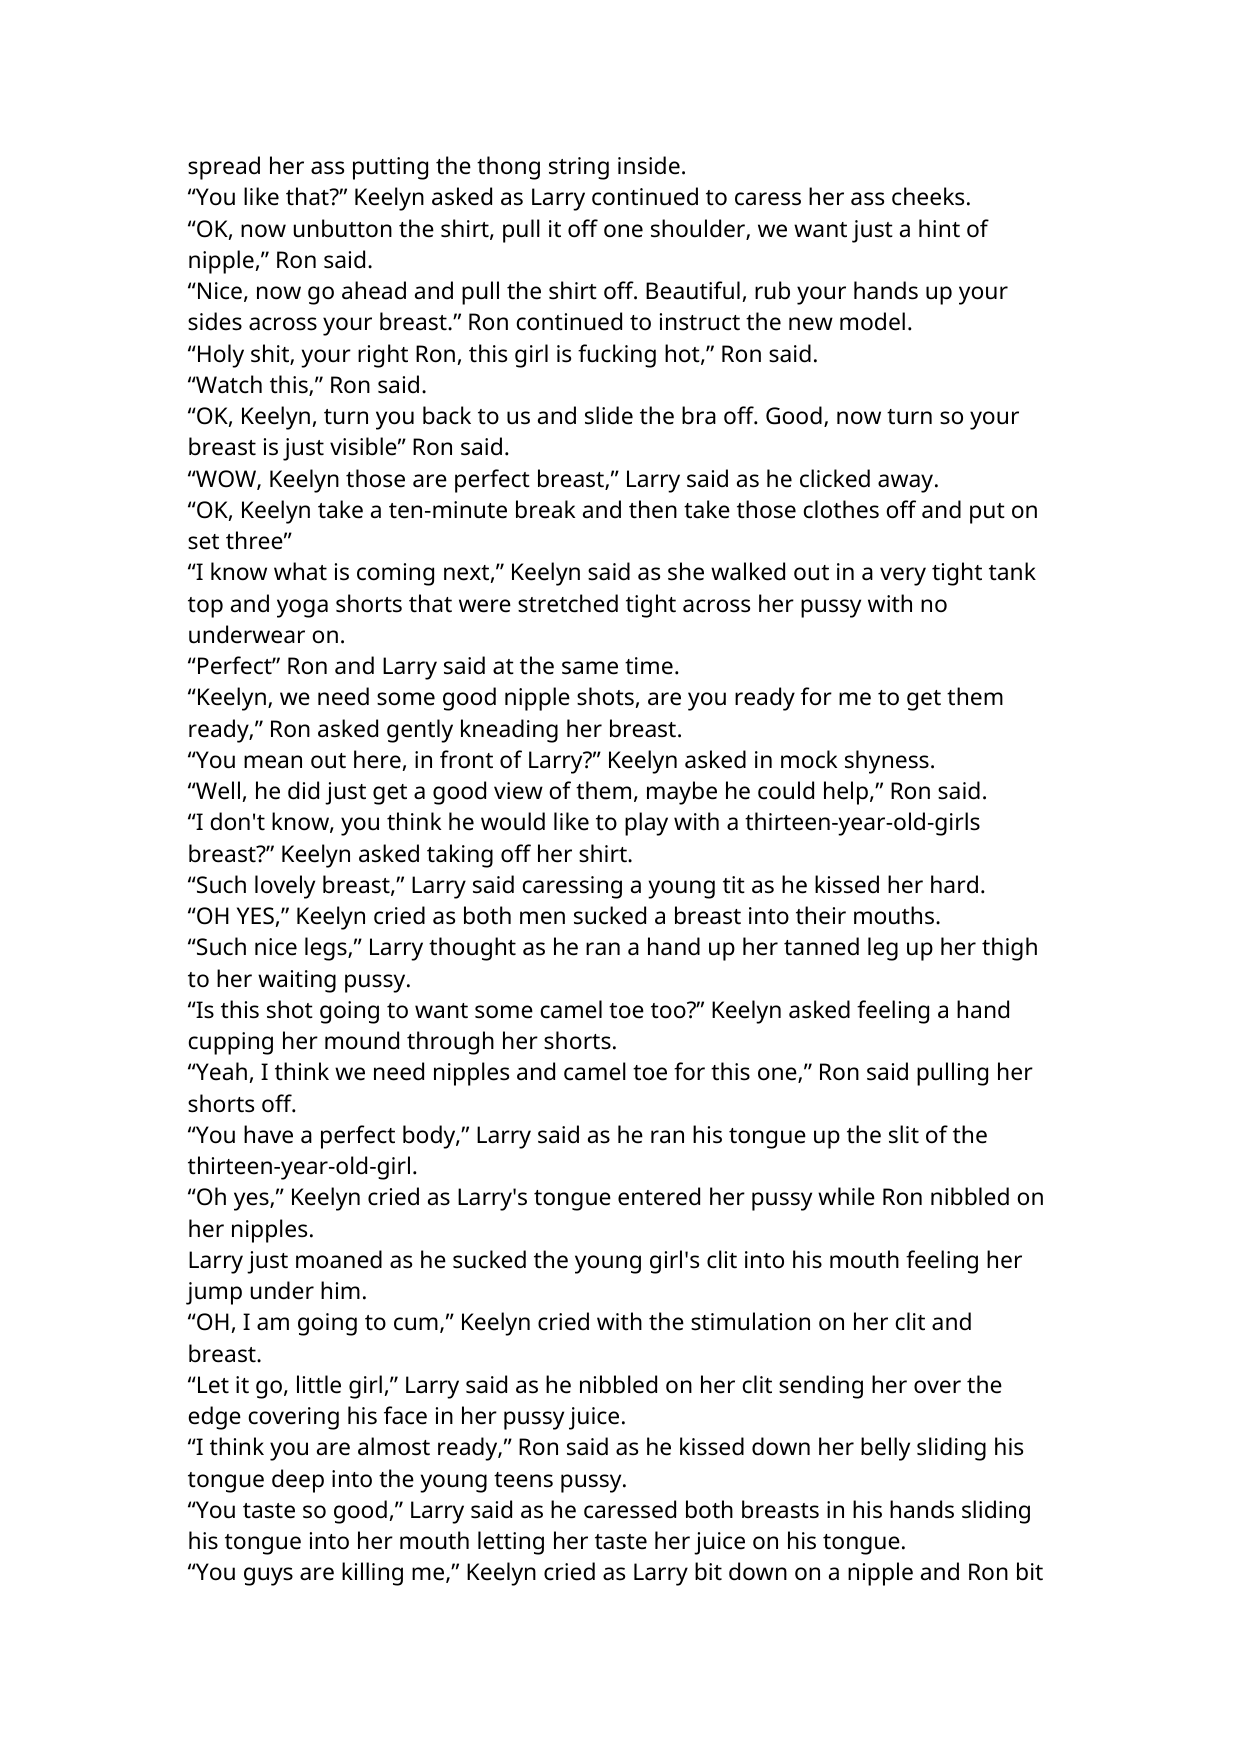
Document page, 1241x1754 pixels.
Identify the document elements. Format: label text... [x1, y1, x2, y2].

text “OH YES,” Keelyn cried as both men sucked a breast into their mouths. [187, 900, 1053, 931]
text “You mean out here, in front of Larry?” Keelyn asked in mock shyness. [187, 744, 1053, 775]
text “Perfect” Ron and Larry said at the same time. [187, 650, 1053, 681]
text “Keelyn, we need some good nipple shots, are you ready for me to get them ready,” Ron asked gently kneading her breast. [187, 681, 1053, 744]
text “Is this shot going to want some camel toe too?” Keelyn asked feeling a hand cupping her mound through her shorts. [187, 994, 1053, 1056]
text “I know what is coming next,” Keelyn said as she walked out in a very tight tank top and yoga shorts that were stretched tight across her pussy with no underwear on. [187, 556, 1053, 650]
text “Well, he did just get a good view of them, maybe he could help,” Ron said. [187, 775, 1053, 806]
text “Such lovely breast,” Larry said caressing a young tit as he kissed her hard. [187, 869, 1053, 900]
text “You taste so good,” Larry said as he caressed both breasts in his hands sliding his tongue into her mouth letting her taste her juice on his tongue. [187, 1494, 1053, 1556]
text “I think you are almost ready,” Ron said as he kissed down her belly sliding his tongue deep into the young teens pussy. [187, 1431, 1053, 1494]
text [187, 1556, 1053, 1587]
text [187, 150, 1053, 181]
text “Let it go, little girl,” Larry said as he nibbled on her clit sending her over the edge covering his face in her pussy juice. [187, 1369, 1053, 1431]
text “OK, now unbutton the shirt, pull it off one shoulder, we want just a hint of nipple,” Ron said. [187, 212, 1053, 275]
text “Oh yes,” Keelyn cried as Larry's tongue entered her pussy while Ron nibbled on her nipples. [187, 1181, 1053, 1244]
text “WOW, Keelyn those are perfect breast,” Larry said as he clicked away. [187, 462, 1053, 494]
text “Nice, now go ahead and pull the shirt off. Beautiful, rub your hands up your sides across your breast.” Ron continued to instruct the new model. [187, 275, 1053, 337]
text “You have a perfect body,” Larry said as he ran his tongue up the slit of the thirteen-year-old-girl. [187, 1119, 1053, 1181]
text “I don't know, you think he would like to play with a thirteen-year-old-girls breast?” Keelyn asked taking off her shirt. [187, 806, 1053, 869]
text “OH, I am going to cum,” Keelyn cried with the stimulation on her clit and breast. [187, 1306, 1053, 1369]
text “You like that?” Keelyn asked as Larry continued to caress her ass cheeks. [187, 181, 1053, 212]
text “OK, Keelyn take a ten-minute break and then take those clothes off and put on set three” [187, 494, 1053, 556]
text “OK, Keelyn, turn you back to us and slide the bra off. Good, now turn so your breast is just visible” Ron said. [187, 400, 1053, 462]
text “Such nice legs,” Larry thought as he ran a hand up her tanned leg up her thigh to her waiting pussy. [187, 931, 1053, 994]
text “Watch this,” Ron said. [187, 369, 1053, 400]
text “Holy shit, your right Ron, this girl is fucking hot,” Ron said. [187, 337, 1053, 369]
text Larry just moaned as he sucked the young girl's clit into his mouth feeling her jump under him. [187, 1244, 1053, 1306]
text “Yeah, I think we need nipples and camel toe for this one,” Ron said pulling her shorts off. [187, 1056, 1053, 1119]
